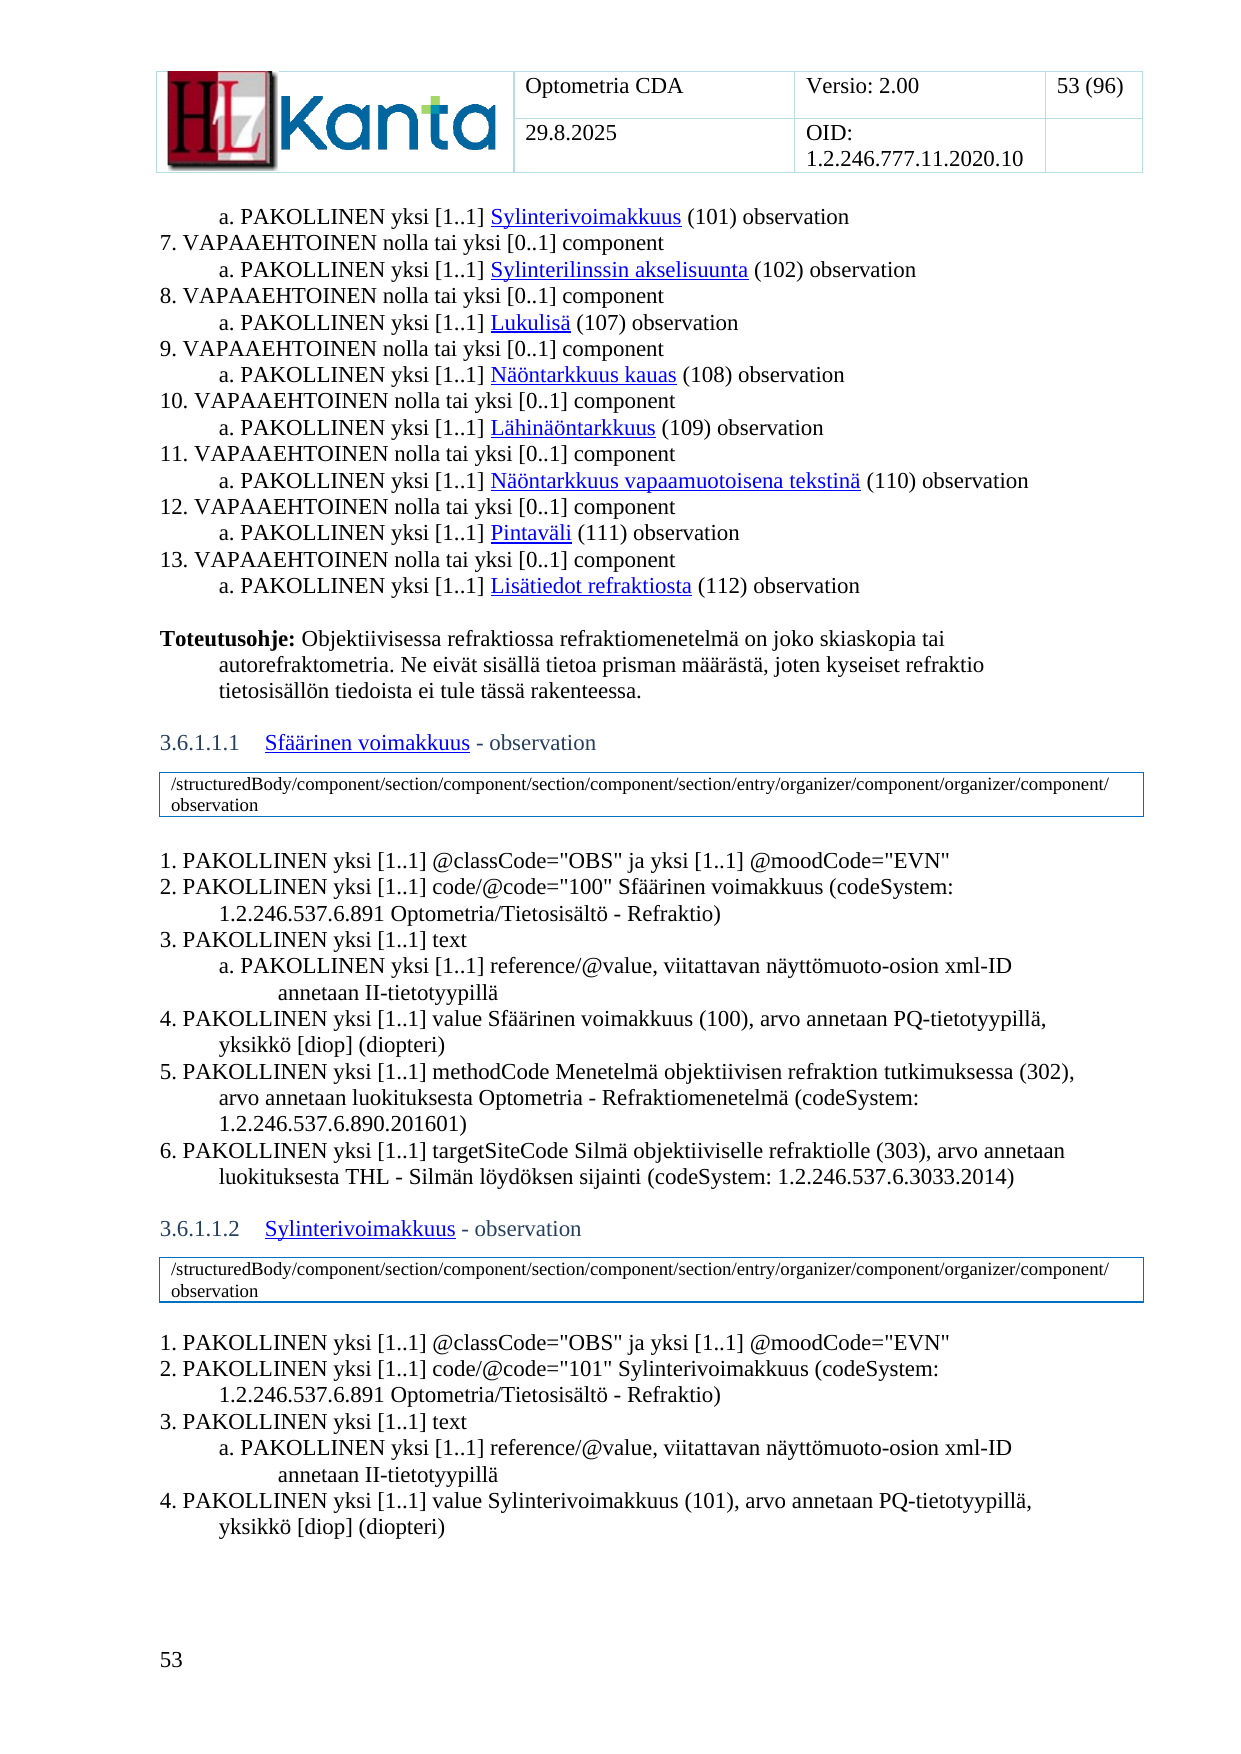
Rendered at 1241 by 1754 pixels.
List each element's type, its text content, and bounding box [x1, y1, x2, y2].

text 8. VAPAAEHTOINEN nolla tai yksi [0..1] component [159, 282, 1081, 308]
text a. PAKOLLINEN yksi [1..1] reference/@value, viitattavan näyttömuoto-osion xml-ID annetaan II-tietotyypillä [218, 952, 1081, 1005]
text a. PAKOLLINEN yksi [1..1] Näöntarkkuus kauas (108) observation [218, 361, 1081, 388]
text 4. PAKOLLINEN yksi [1..1] value Sfäärinen voimakkuus (100), arvo annetaan PQ-tietotyypillä, yksikkö [diop] (diopteri) [159, 1005, 1081, 1058]
subtitle Sfäärinen voimakkuus - observation [159, 729, 1081, 755]
text a. PAKOLLINEN yksi [1..1] Lisätiedot refraktiosta (112) observation [218, 572, 1081, 598]
text a. PAKOLLINEN yksi [1..1] Sylinterivoimakkuus (101) observation [218, 203, 1081, 229]
picture [281, 96, 496, 150]
text a. PAKOLLINEN yksi [1..1] Lukulisä (107) observation [218, 308, 1081, 335]
text a. PAKOLLINEN yksi [1..1] Näöntarkkuus vapaamuotoisena tekstinä (110) observation [218, 467, 1081, 493]
text 10. VAPAAEHTOINEN nolla tai yksi [0..1] component [159, 388, 1081, 414]
text 7. VAPAAEHTOINEN nolla tai yksi [0..1] component [159, 229, 1081, 256]
table_header /structuredBody/component/section/component/section/component/section/entry/organizer/component/organizer/component/observation [160, 1258, 1143, 1301]
text 1. PAKOLLINEN yksi [1..1] @classCode="OBS" ja yksi [1..1] @moodCode="EVN" [159, 1329, 1081, 1355]
text 2. PAKOLLINEN yksi [1..1] code/@code="100" Sfäärinen voimakkuus (codeSystem: 1.2.246.537.6.891 Optometria/Tietosisältö - Refraktio) [159, 873, 1081, 926]
text 13. VAPAAEHTOINEN nolla tai yksi [0..1] component [159, 546, 1081, 572]
text 4. PAKOLLINEN yksi [1..1] value Sylinterivoimakkuus (101), arvo annetaan PQ-tietotyypillä, yksikkö [diop] (diopteri) [159, 1487, 1081, 1540]
text 2. PAKOLLINEN yksi [1..1] code/@code="101" Sylinterivoimakkuus (codeSystem: 1.2.246.537.6.891 Optometria/Tietosisältö - Refraktio) [159, 1355, 1081, 1408]
text 12. VAPAAEHTOINEN nolla tai yksi [0..1] component [159, 493, 1081, 519]
subtitle Sylinterivoimakkuus - observation [159, 1214, 1081, 1241]
text Toteutusohje: Objektiivisessa refraktiossa refraktiomenetelmä on joko skiaskopia tai autorefraktometria. Ne eivät sisällä tietoa prisman määrästä, joten kyseiset refraktio tietosisällön tiedoista ei tule tässä rakenteessa. [159, 625, 1081, 704]
text a. PAKOLLINEN yksi [1..1] Lähinäöntarkkuus (109) observation [218, 414, 1081, 440]
text 3. PAKOLLINEN yksi [1..1] text [159, 1408, 1081, 1434]
text a. PAKOLLINEN yksi [1..1] Sylinterilinssin akselisuunta (102) observation [218, 256, 1081, 282]
text a. PAKOLLINEN yksi [1..1] reference/@value, viitattavan näyttömuoto-osion xml-ID annetaan II-tietotyypillä [218, 1434, 1081, 1487]
text 3. PAKOLLINEN yksi [1..1] text [159, 926, 1081, 952]
text 9. VAPAAEHTOINEN nolla tai yksi [0..1] component [159, 335, 1081, 361]
text 6. PAKOLLINEN yksi [1..1] targetSiteCode Silmä objektiiviselle refraktiolle (303), arvo annetaan luokituksesta THL - Silmän löydöksen sijainti (codeSystem: 1.2.246.537.6.3033.2014) [159, 1137, 1081, 1189]
text 11. VAPAAEHTOINEN nolla tai yksi [0..1] component [159, 440, 1081, 467]
table_header /structuredBody/component/section/component/section/component/section/entry/organizer/component/organizer/component/observation [160, 773, 1143, 816]
picture [167, 71, 279, 171]
text 1. PAKOLLINEN yksi [1..1] @classCode="OBS" ja yksi [1..1] @moodCode="EVN" [159, 847, 1081, 873]
text a. PAKOLLINEN yksi [1..1] Pintaväli (111) observation [218, 519, 1081, 546]
text 5. PAKOLLINEN yksi [1..1] methodCode Menetelmä objektiivisen refraktion tutkimuksessa (302), arvo annetaan luokituksesta Optometria - Refraktiomenetelmä (codeSystem: 1.2.246.537.6.890.201601) [159, 1058, 1081, 1137]
